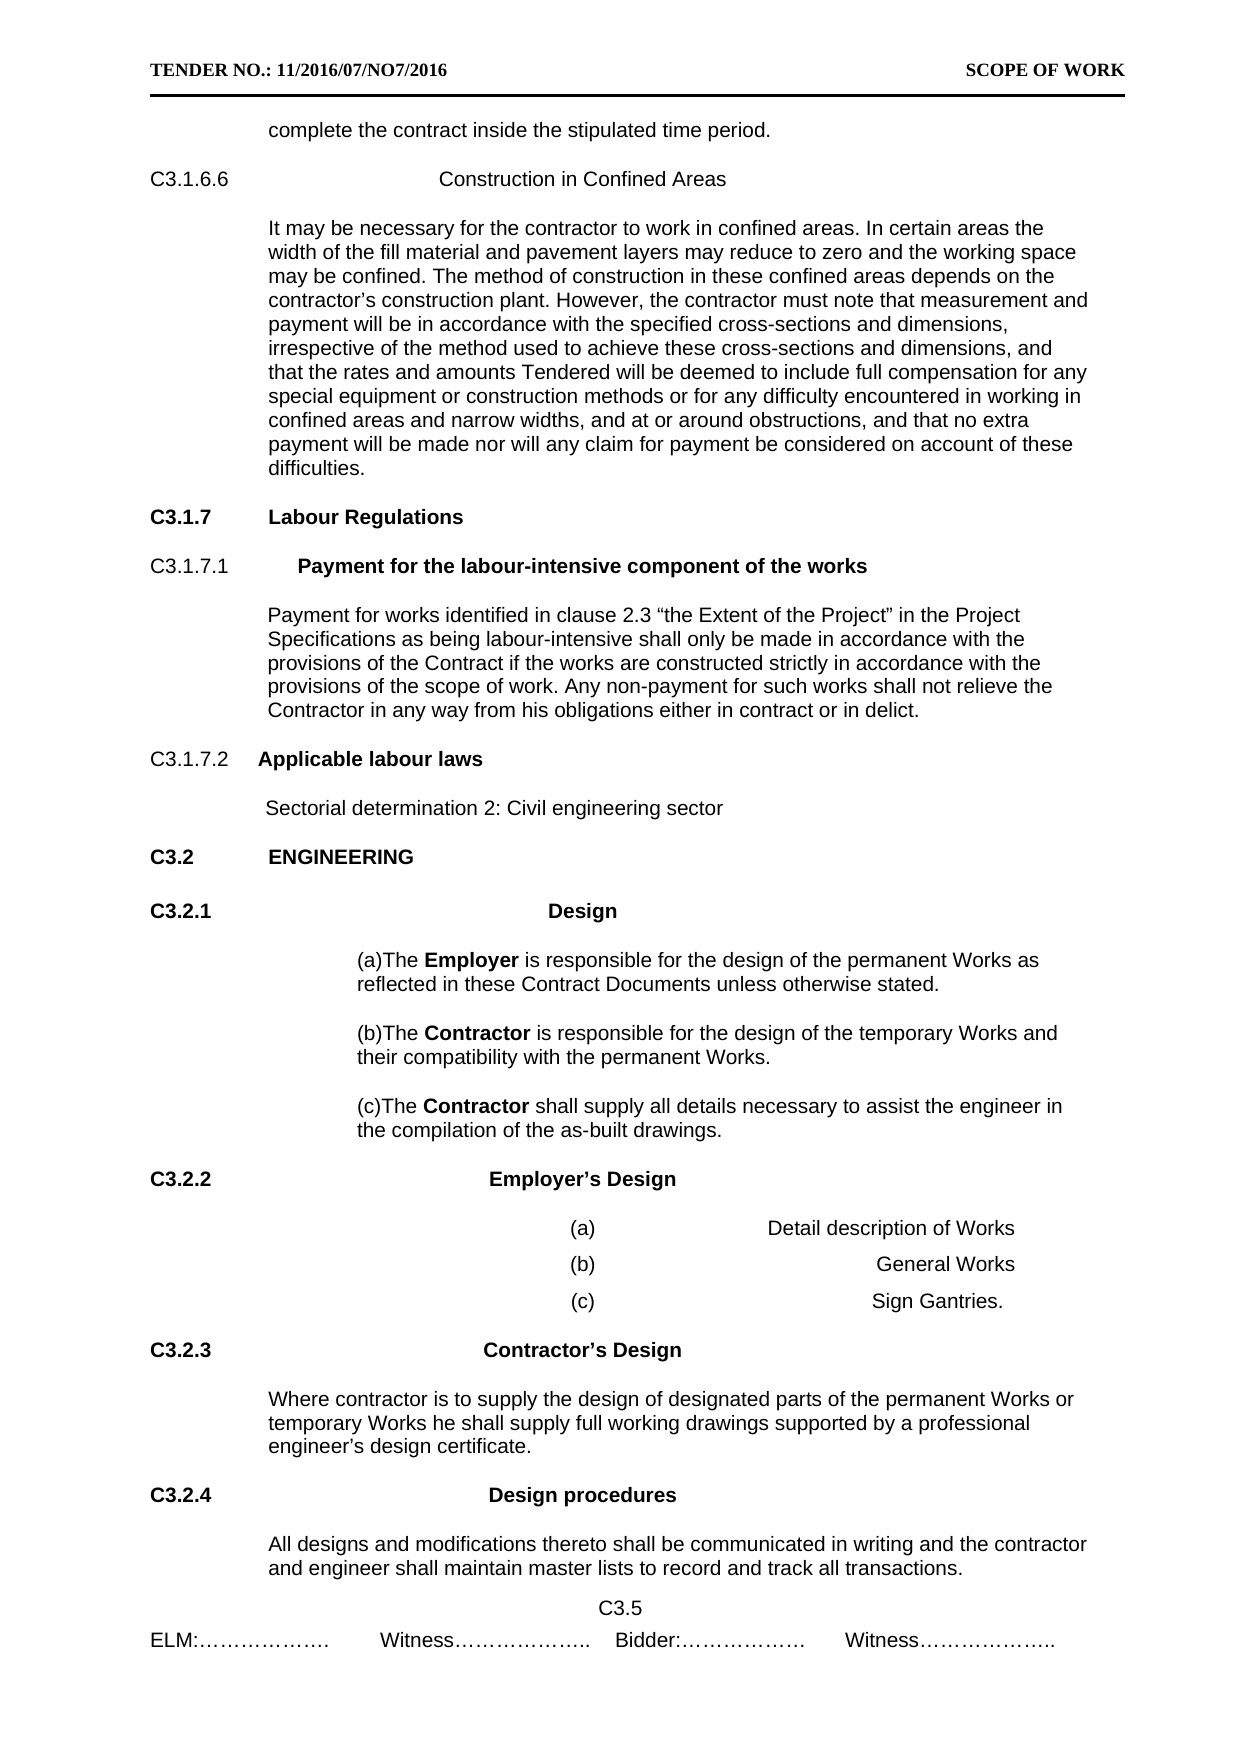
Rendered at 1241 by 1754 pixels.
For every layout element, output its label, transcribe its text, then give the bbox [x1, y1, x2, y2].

text C3.2.4 Design procedures [150, 1483, 1090, 1507]
text (a) The Employer is responsible for the design of the permanent Works as reflected in these Contract Documents unless otherwise stated. [150, 948, 1090, 996]
text C3.1.7.1 Payment for the labour-intensive component of the works [150, 553, 1090, 577]
text Sectorial determination 2: Civil engineering sector [259, 796, 1090, 820]
text It may be necessary for the contractor to work in confined areas. In certain areas the width of the fill material and pavement layers may reduce to zero and the working space may be confined. The method of construction in these confined areas depends on the contractor’s construction plant. However, the contractor must note that measurement and payment will be in accordance with the specified cross-sections and dimensions, irrespective of the method used to achieve these cross-sections and dimensions, and that the rates and amounts Tendered will be deemed to include full compensation for any special equipment or construction methods or for any difficulty encountered in working in confined areas and narrow widths, and at or around obstructions, and that no extra payment will be made nor will any claim for payment be considered on account of these difficulties. [150, 216, 1090, 479]
list Engineering [150, 845, 1090, 869]
text C3.1.6.6 Construction in Confined Areas [150, 167, 1090, 191]
text Payment for works identified in clause 2.3 “the Extent of the Project” in the Project Specifications as being labour-intensive shall only be made in accordance with the provisions of the Contract if the works are constructed strictly in accordance with the provisions of the scope of work. Any non-payment for such works shall not relieve the Contractor in any way from his obligations either in contract or in delict. [267, 602, 1090, 722]
text Where contractor is to supply the design of designated parts of the permanent Works or temporary Works he shall supply full working drawings supported by a professional engineer’s design certificate. [150, 1386, 1090, 1458]
text C3.2.2 Employer’s Design [150, 1167, 1090, 1191]
text C3.2.1 Design [150, 899, 1090, 923]
text C3.1.7.2 Applicable labour laws [150, 747, 1090, 771]
text (c) Sign Gantries. [150, 1288, 1090, 1312]
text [150, 118, 1090, 142]
text All designs and modifications thereto shall be communicated in writing and the contractor and engineer shall maintain master lists to record and track all transactions. [150, 1532, 1090, 1580]
text (c) The Contractor shall supply all details necessary to assist the engineer in the compilation of the as-built drawings. [150, 1094, 1090, 1142]
text (b) General Works [150, 1252, 1090, 1276]
text (a) Detail description of Works [150, 1216, 1090, 1239]
text C3.2.3 Contractor’s Design [150, 1337, 1090, 1361]
text (b) The Contractor is responsible for the design of the temporary Works and their compatibility with the permanent Works. [150, 1021, 1090, 1069]
text C3.1.7 Labour Regulations [150, 504, 1090, 528]
